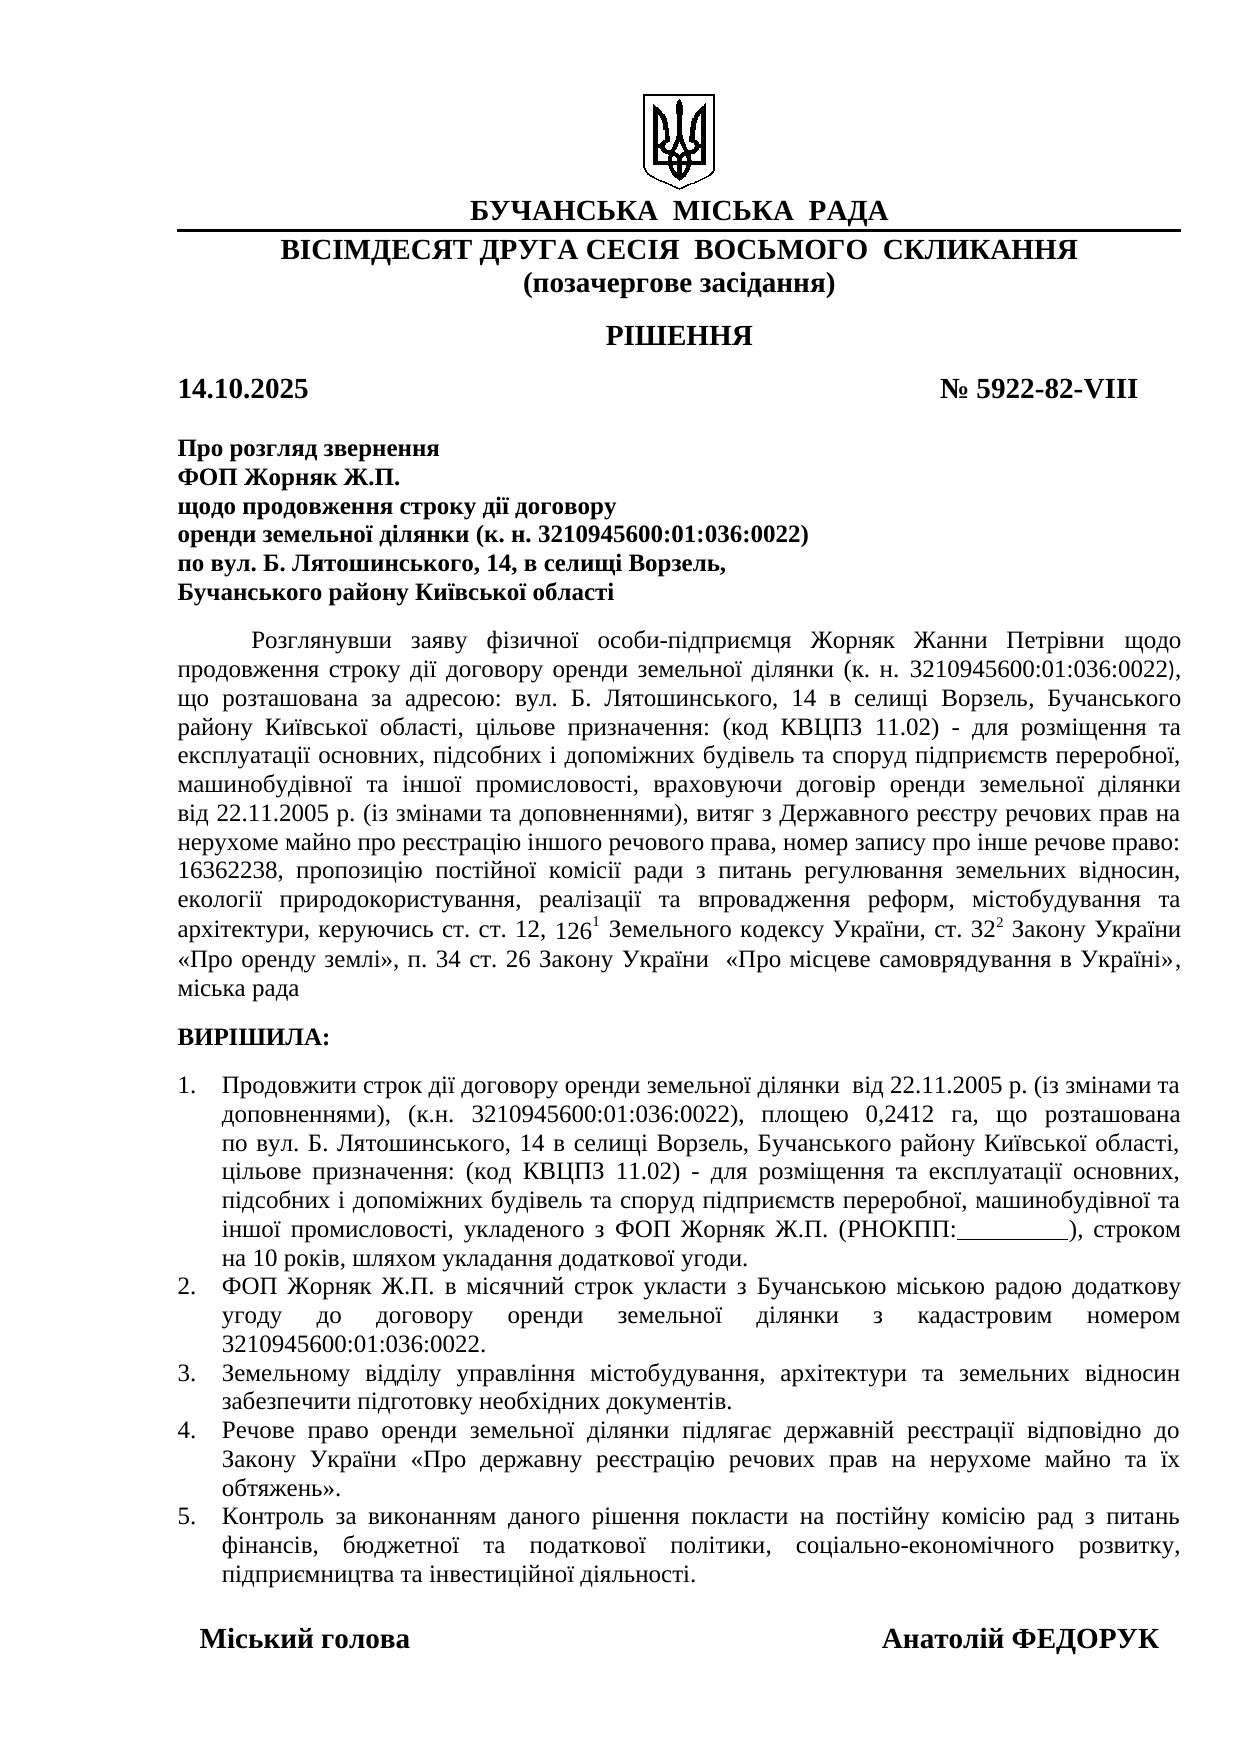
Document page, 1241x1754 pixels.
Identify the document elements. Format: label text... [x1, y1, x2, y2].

text щодо продовження строку дії договору [177, 491, 1181, 519]
list Продовжити строк дії договору оренди земельної ділянки від 22.11.2005 р. (із змінами та доповненнями), (к.н. 3210945600:01:036:0022), площею 0,2412 га, що розташована по вул. Б. Лятошинського, 14 в селищі Ворзель, Бучанського району Київської області, цільове призначення: (код КВЦПЗ 11.02) - для розміщення та експлуатації основних, підсобних і допоміжних будівель та споруд підприємств переробної, машинобудівної та іншої промисловості, укладеного з ФОП Жорняк Ж.П. (РНОКПП: ), строком на 10 років, шляхом укладання додаткової угоди. [177, 1070, 1181, 1271]
list Контроль за виконанням даного рішення покласти на постійну комісію рад з питань фінансів, бюджетної та податкової політики, соціально-економічного розвитку, підприємництва та інвестиційної діяльності. [177, 1501, 1181, 1588]
text по вул. Б. Лятошинського, 14, в селищі Ворзель, [177, 548, 1181, 577]
text Про розгляд звернення [177, 433, 1181, 462]
text РІШЕННЯ [177, 318, 1181, 352]
text (позачергове засідання) [177, 266, 1181, 299]
list ФОП Жорняк Ж.П. в місячний строк укласти з Бучанською міською радою додаткову угоду до договору оренди земельної ділянки з кадастровим номером 3210945600:01:036:0022. [177, 1271, 1181, 1358]
list Речове право оренди земельної ділянки підлягає державній реєстрації відповідно до Закону України «Про державну реєстрацію речових прав на нерухоме майно та їх обтяжень». [177, 1415, 1181, 1501]
text Міський голова Анатолій ФЕДОРУК [177, 1621, 1181, 1655]
text оренди земельної ділянки (к. н. 3210945600:01:036:0022) [177, 519, 1181, 548]
text Бучанського району Київської області [177, 577, 1181, 606]
text БУЧАНСЬКА МІСЬКА РАДА [177, 193, 1181, 229]
text ФОП Жорняк Ж.П. [177, 462, 1181, 491]
text Розглянувши заяву фізичної особи-підприємця Жорняк Жанни Петрівни щодо продовження строку дії договору оренди земельної ділянки (к. н. 3210945600:01:036:0022), що розташована за адресою: вул. Б. Лятошинського, 14 в селищі Ворзель, Бучанського району Київської області, цільове призначення: (код КВЦПЗ 11.02) - для розміщення та експлуатації основних, підсобних і допоміжних будівель та споруд підприємств переробної, машинобудівної та іншої промисловості, враховуючи договір оренди земельної ділянки від 22.11.2005 р. (із змінами та доповненнями), витяг з Державного реєстру речових прав на нерухоме майно про реєстрацію іншого речового права, номер запису про інше речове право: 16362238, пропозицію постійної комісії ради з питань регулювання земельних відносин, екології природокористування, реалізації та впровадження реформ, містобудування та архітектури, керуючись ст. ст. 12, Земельного кодексу України, ст. 322 Закону України «Про оренду землі», п. 34 ст. 26 Закону України «Про місцеве самоврядування в Україні», міська рада [177, 625, 1181, 1001]
list Земельному відділу управління містобудування, архітектури та земельних відносин забезпечити підготовку необхідних документів. [177, 1358, 1181, 1415]
text ВІСІМДЕСЯТ ДРУГА СЕСІЯ ВОСЬМОГО СКЛИКАННЯ [177, 232, 1181, 266]
text 14.10.2025 № 5922-82-VIII [177, 371, 1181, 404]
text ВИРІШИЛА: [177, 1022, 1181, 1051]
